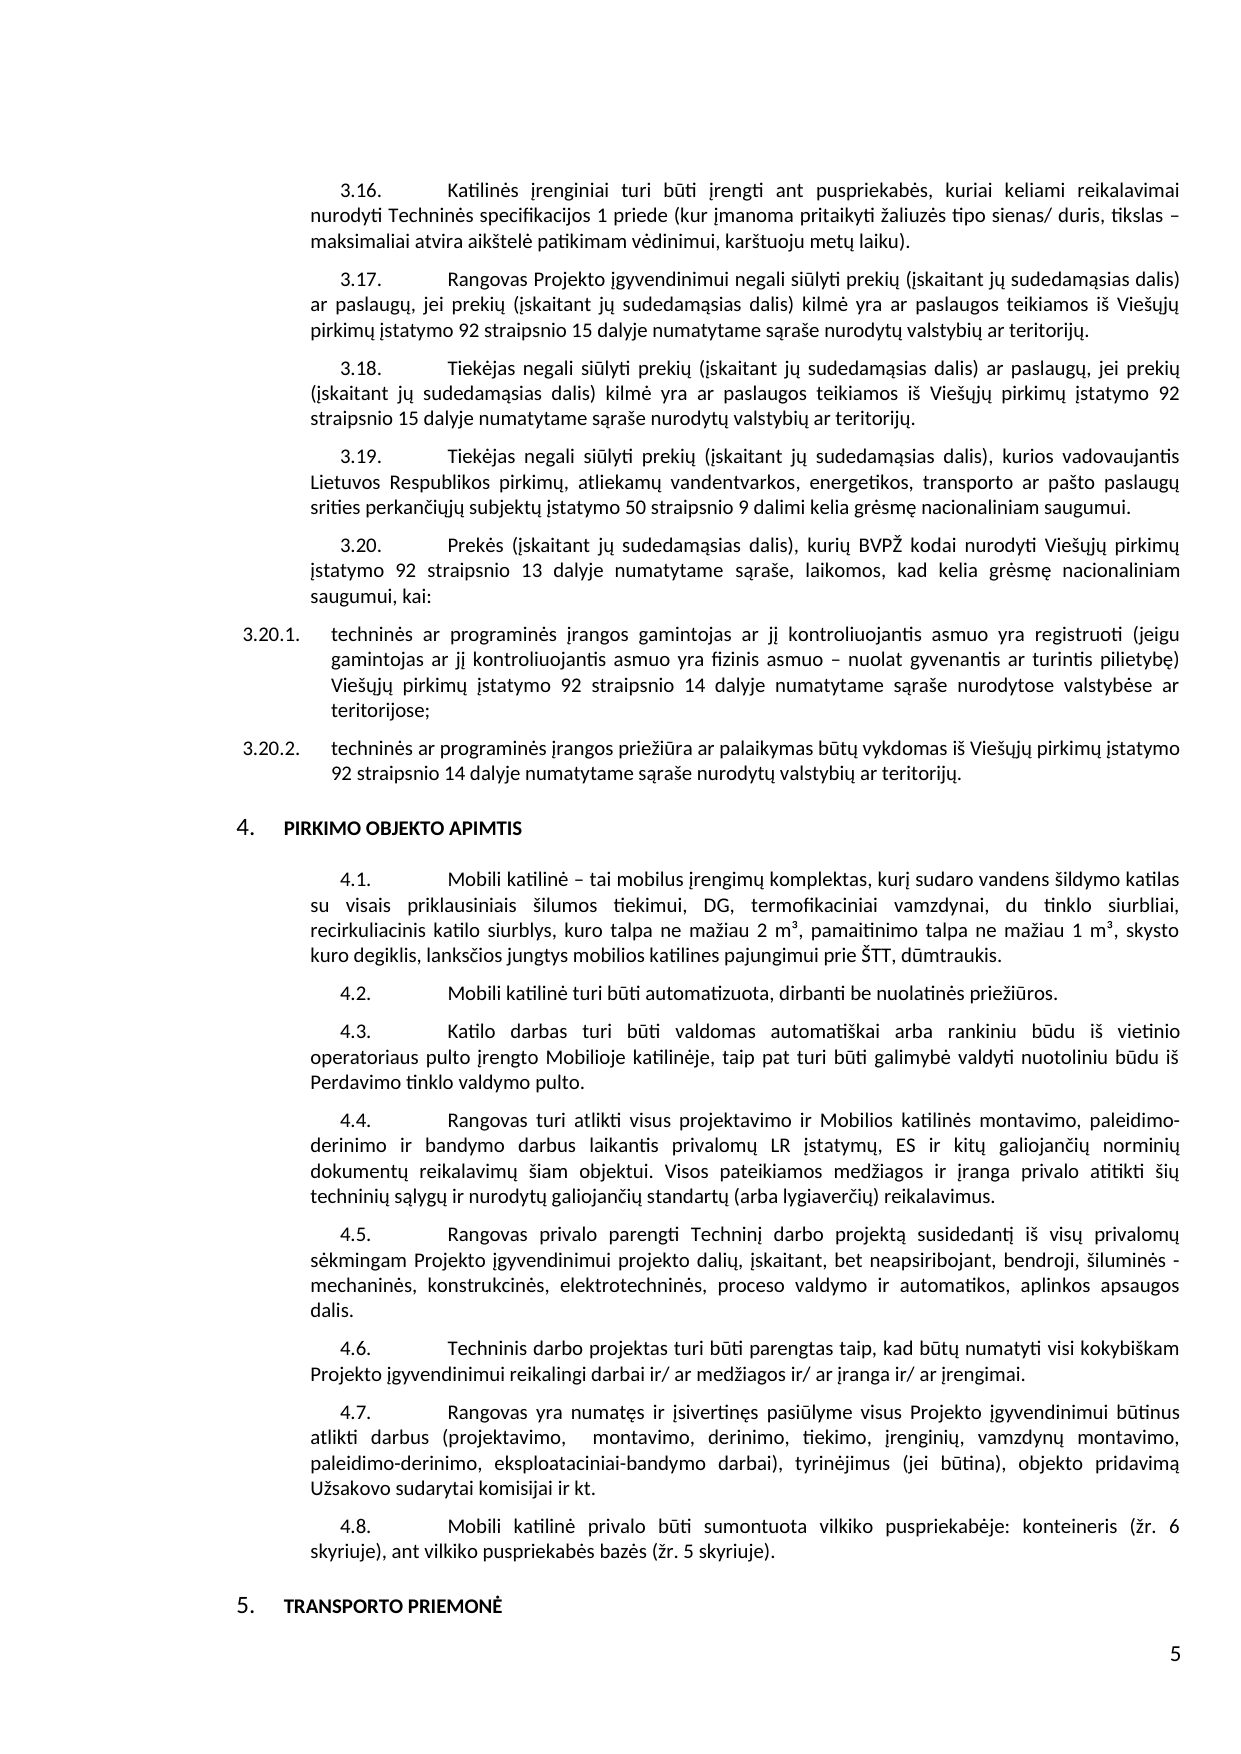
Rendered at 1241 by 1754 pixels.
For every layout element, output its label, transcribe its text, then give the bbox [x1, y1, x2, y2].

subtitle Tiekėjas negali siūlyti prekių (įskaitant jų sudedamąsias dalis) ar paslaugų, jei prekių (įskaitant jų sudedamąsias dalis) kilmė yra ar paslaugos teikiamos iš Viešųjų pirkimų įstatymo 92 straipsnio 15 dalyje numatytame sąraše nurodytų valstybių ar teritorijų. [310, 355, 1181, 431]
subtitle Katilo darbas turi būti valdomas automatiškai arba rankiniu būdu iš vietinio operatoriaus pulto įrengto Mobilioje katilinėje, taip pat turi būti galimybė valdyti nuotoliniu būdu iš Perdavimo tinklo valdymo pulto. [310, 1018, 1181, 1095]
subtitle Mobili katilinė – tai mobilus įrengimų komplektas, kurį sudaro vandens šildymo katilas su visais priklausiniais šilumos tiekimui, DG, termofikaciniai vamzdynai, du tinklo siurbliai, recirkuliacinis katilo siurblys, kuro talpa ne mažiau 2 m³, pamaitinimo talpa ne mažiau 1 m³, skysto kuro degiklis, lanksčios jungtys mobilios katilines pajungimui prie ŠTT, dūmtraukis. [310, 866, 1181, 968]
subtitle techninės ar programinės įrangos priežiūra ar palaikymas būtų vykdomas iš Viešųjų pirkimų įstatymo 92 straipsnio 14 dalyje numatytame sąraše nurodytų valstybių ar teritorijų. [242, 735, 1181, 786]
subtitle Mobili katilinė privalo būti sumontuota vilkiko puspriekabėje: konteineris (žr. 6 skyriuje), ant vilkiko puspriekabės bazės (žr. 5 skyriuje). [310, 1513, 1181, 1564]
subtitle Katilinės įrenginiai turi būti įrengti ant puspriekabės, kuriai keliami reikalavimai nurodyti Techninės specifikacijos 1 priede (kur įmanoma pritaikyti žaliuzės tipo sienas/ duris, tikslas – maksimaliai atvira aikštelė patikimam vėdinimui, karštuoju metų laiku). [310, 177, 1181, 253]
subtitle Rangovas turi atlikti visus projektavimo ir Mobilios katilinės montavimo, paleidimo-derinimo ir bandymo darbus laikantis privalomų LR įstatymų, ES ir kitų galiojančių norminių dokumentų reikalavimų šiam objektui. Visos pateikiamos medžiagos ir įranga privalo atitikti šių techninių sąlygų ir nurodytų galiojančių standartų (arba lygiaverčių) reikalavimus. [310, 1107, 1181, 1209]
subtitle Mobili katilinė turi būti automatizuota, dirbanti be nuolatinės priežiūros. [310, 981, 1181, 1006]
subtitle Rangovas yra numatęs ir įsivertinęs pasiūlyme visus Projekto įgyvendinimui būtinus atlikti darbus (projektavimo, montavimo, derinimo, tiekimo, įrenginių, vamzdynų montavimo, paleidimo-derinimo, eksploataciniai-bandymo darbai), tyrinėjimus (jei būtina), objekto pridavimą Užsakovo sudarytai komisijai ir kt. [310, 1399, 1181, 1501]
subtitle Rangovas privalo parengti Techninį darbo projektą susidedantį iš visų privalomų sėkmingam Projekto įgyvendinimui projekto dalių, įskaitant, bet neapsiribojant, bendroji, šiluminės -mechaninės, konstrukcinės, elektrotechninės, proceso valdymo ir automatikos, aplinkos apsaugos dalis. [310, 1221, 1181, 1323]
subtitle techninės ar programinės įrangos gamintojas ar jį kontroliuojantis asmuo yra registruoti (jeigu gamintojas ar jį kontroliuojantis asmuo yra fizinis asmuo – nuolat gyvenantis ar turintis pilietybę) Viešųjų pirkimų įstatymo 92 straipsnio 14 dalyje numatytame sąraše nurodytose valstybėse ar teritorijose; [242, 621, 1181, 723]
subtitle Rangovas Projekto įgyvendinimui negali siūlyti prekių (įskaitant jų sudedamąsias dalis) ar paslaugų, jei prekių (įskaitant jų sudedamąsias dalis) kilmė yra ar paslaugos teikiamos iš Viešųjų pirkimų įstatymo 92 straipsnio 15 dalyje numatytame sąraše nurodytų valstybių ar teritorijų. [310, 266, 1181, 342]
subtitle Techninis darbo projektas turi būti parengtas taip, kad būtų numatyti visi kokybiškam Projekto įgyvendinimui reikalingi darbai ir/ ar medžiagos ir/ ar įranga ir/ ar įrengimai. [310, 1336, 1181, 1386]
subtitle Prekės (įskaitant jų sudedamąsias dalis), kurių BVPŽ kodai nurodyti Viešųjų pirkimų įstatymo 92 straipsnio 13 dalyje numatytame sąraše, laikomos, kad kelia grėsmę nacionaliniam saugumui, kai: [310, 532, 1181, 608]
subtitle TRANSPORTO PRIEMONĖ [236, 1589, 1181, 1619]
subtitle PIRKIMO OBJEKTO APIMTIS [236, 811, 1181, 841]
subtitle Tiekėjas negali siūlyti prekių (įskaitant jų sudedamąsias dalis), kurios vadovaujantis Lietuvos Respublikos pirkimų, atliekamų vandentvarkos, energetikos, transporto ar pašto paslaugų srities perkančiųjų subjektų įstatymo 50 straipsnio 9 dalimi kelia grėsmę nacionaliniam saugumui. [310, 443, 1181, 520]
